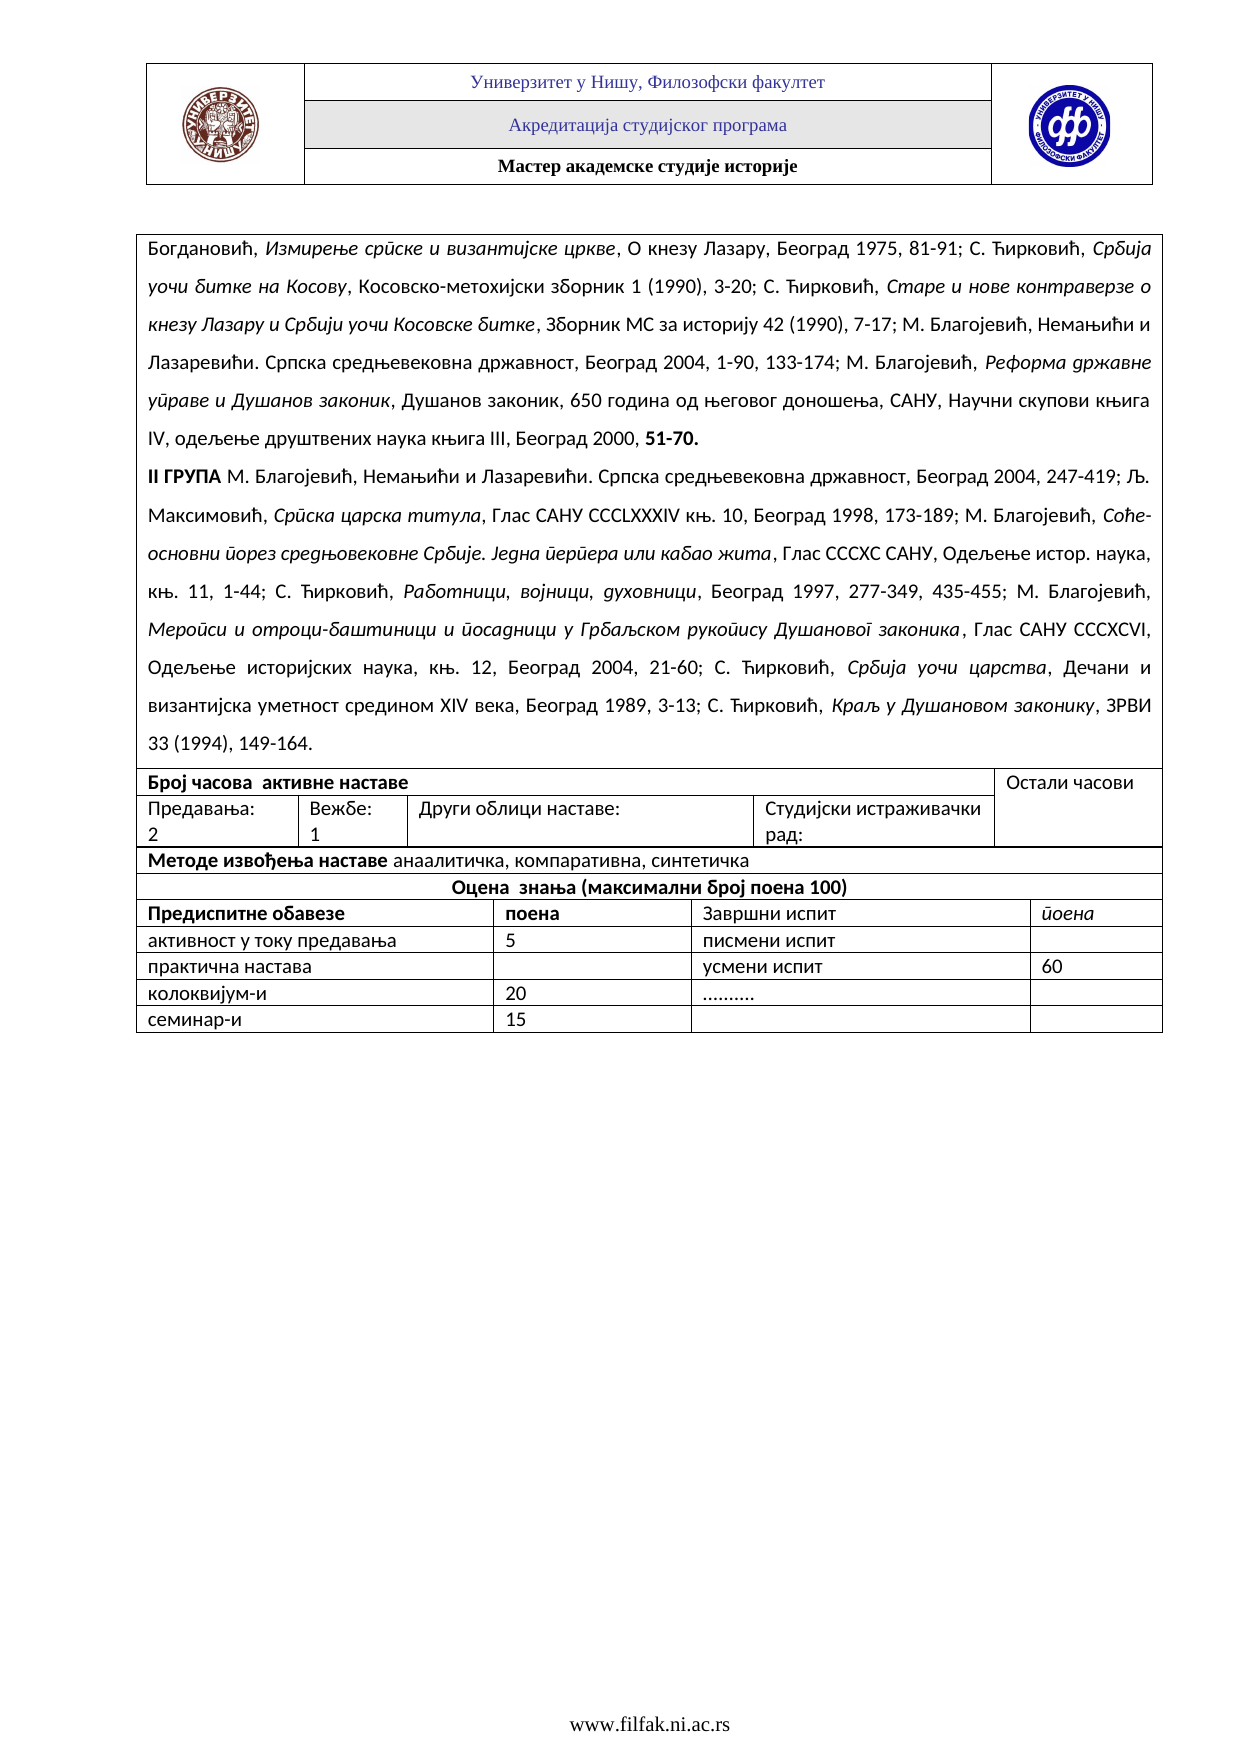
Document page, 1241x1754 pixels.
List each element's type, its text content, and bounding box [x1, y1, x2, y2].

table_cell поена [1031, 900, 1162, 926]
table_cell Други облици наставе: [408, 796, 753, 846]
table_cell 20 [494, 980, 691, 1005]
table_cell Предиспитне обавезе [137, 900, 493, 926]
table_cell Остали часови [995, 769, 1162, 846]
table_cell колоквијум-и [137, 980, 493, 1005]
table_cell [1031, 927, 1162, 952]
table_cell писмени испит [692, 927, 1030, 952]
table_cell активност у току предавања [137, 927, 493, 952]
table_cell Вежбе: 1 [299, 796, 407, 846]
table_cell Методе извођења наставе анаалитичка, компаративна, синтетичка [137, 848, 1162, 873]
table_cell 15 [494, 1006, 691, 1032]
picture [1028, 85, 1110, 167]
table_cell Број часова активне наставе [137, 769, 994, 794]
table_cell 5 [494, 927, 691, 952]
table_cell [1031, 980, 1162, 1005]
table_cell Предавања: 2 [137, 796, 298, 846]
table_cell .......... [692, 980, 1030, 1005]
table_cell [1031, 1006, 1162, 1032]
table_cell семинар-и [137, 1006, 493, 1032]
table_cell [494, 953, 691, 979]
table_cell усмени испит [692, 953, 1030, 979]
table_cell практична настава [137, 953, 493, 979]
table_cell Оцена знања (максимални број поена 100) [137, 874, 1162, 899]
table_cell Студијски истраживачки рад: [754, 796, 994, 846]
table_cell Завршни испит [692, 900, 1030, 926]
picture [180, 86, 261, 165]
table_cell 60 [1031, 953, 1162, 979]
table_cell [692, 1006, 1030, 1032]
table_cell поена [494, 900, 691, 926]
